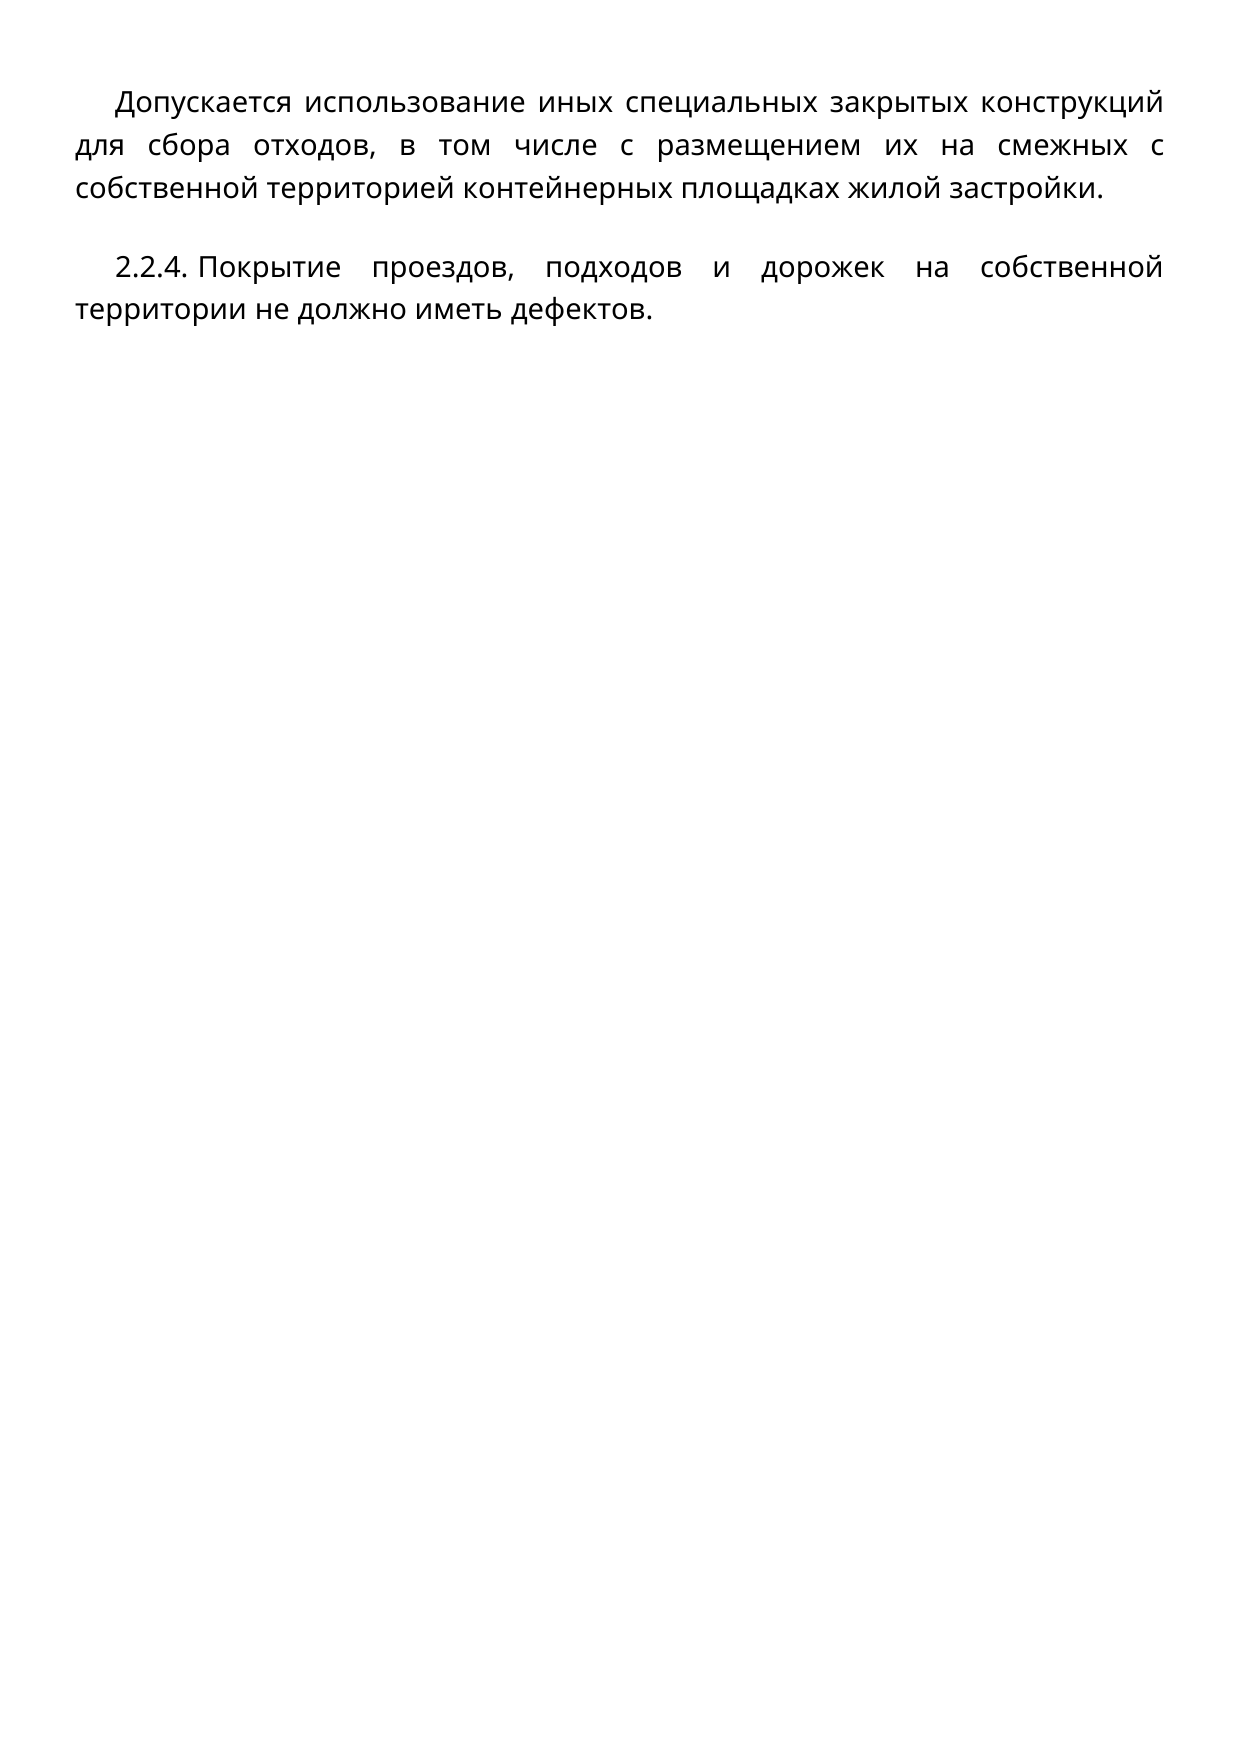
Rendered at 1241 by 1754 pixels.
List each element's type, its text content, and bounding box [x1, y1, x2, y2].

text Допускается использование иных специальных закрытых конструкций для сбора отходов, в том числе с размещением их на смежных с собственной территорией контейнерных площадках жилой застройки. [75, 81, 1165, 207]
list Покрытие проездов, подходов и дорожек на собственной территории не должно иметь дефектов. [75, 246, 1165, 328]
